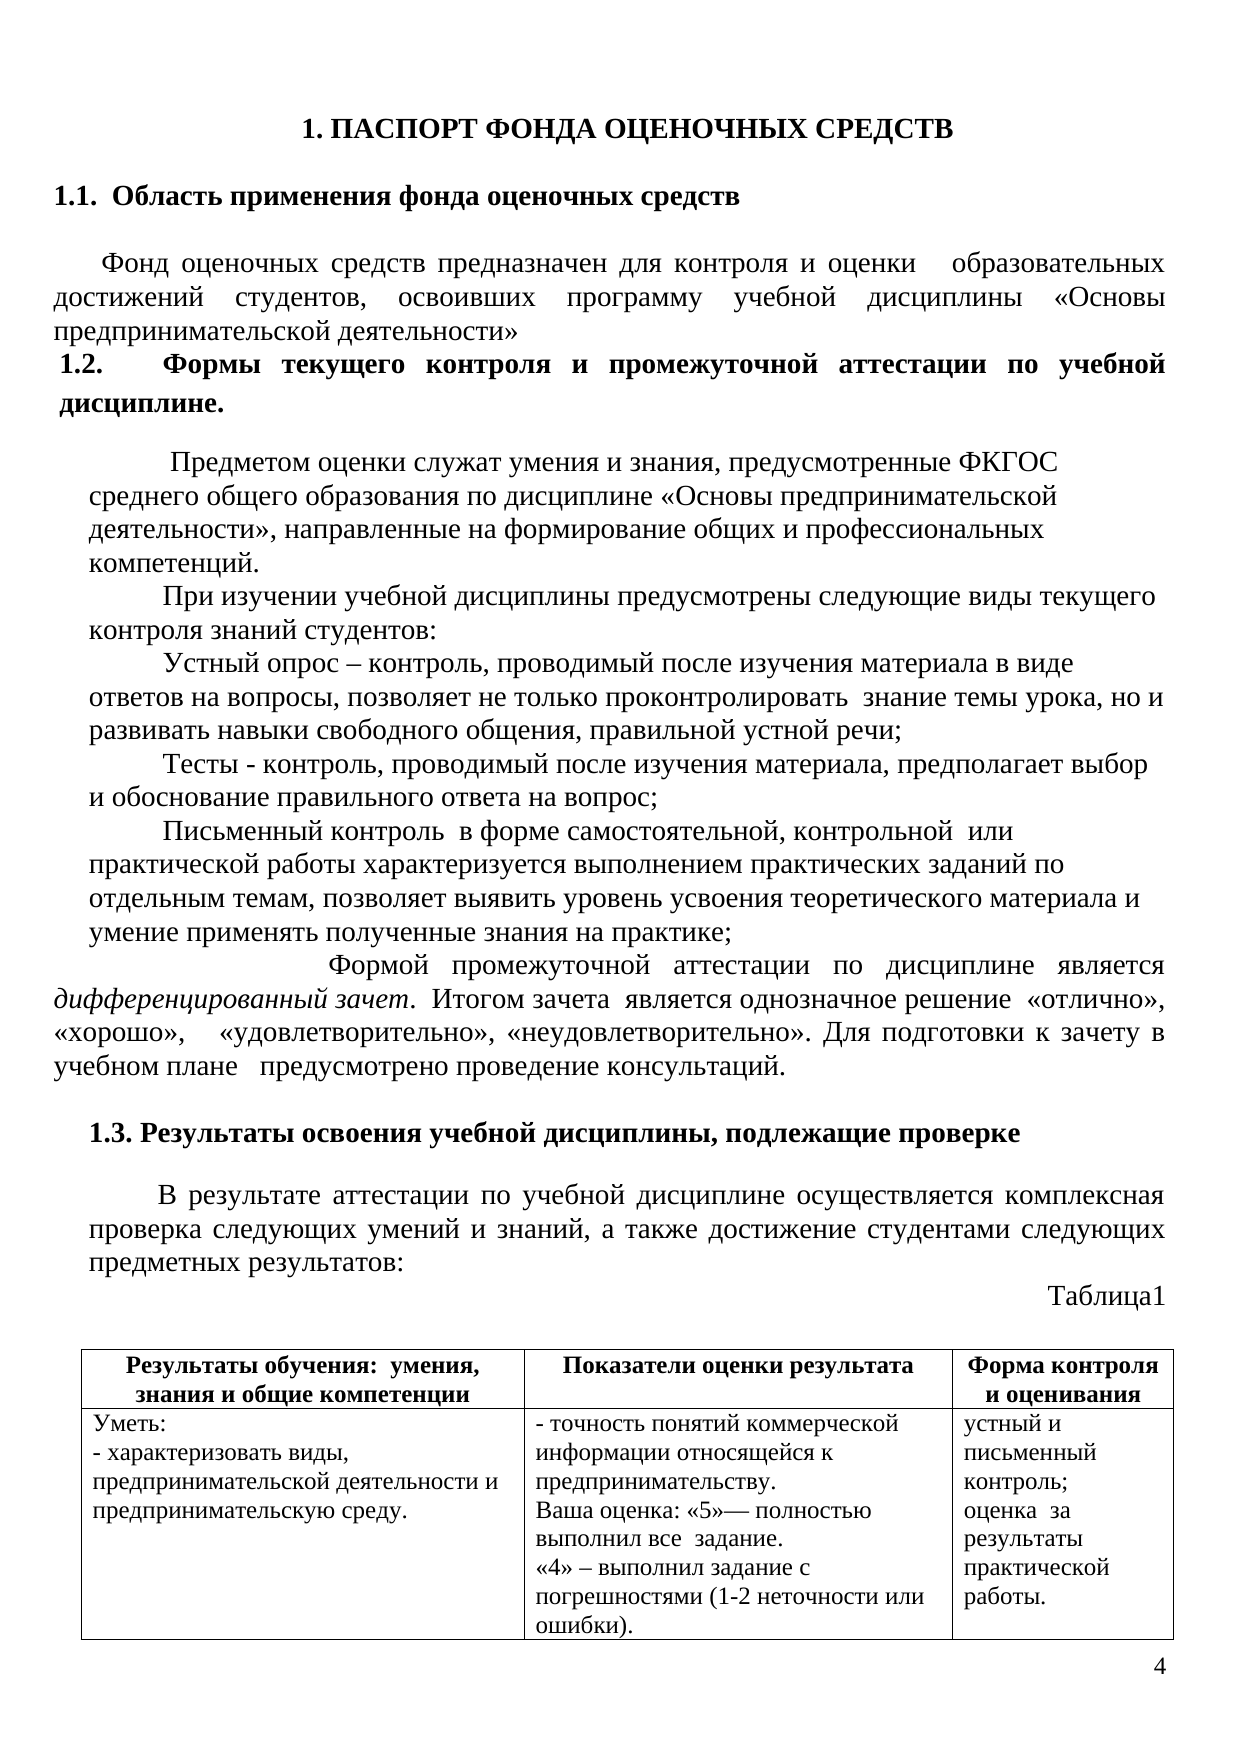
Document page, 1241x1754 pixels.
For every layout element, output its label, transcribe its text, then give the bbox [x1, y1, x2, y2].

text Устный опрос – контроль, проводимый после изучения материала в виде ответов на вопросы, позволяет не только проконтролировать знание темы урока, но и развивать навыки свободного общения, правильной устной речи; [89, 645, 1166, 746]
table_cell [953, 1409, 1173, 1638]
table_header Результаты обучения: умения, знания и общие компетенции [82, 1350, 524, 1407]
table_header Форма контроля и оценивания [953, 1350, 1173, 1407]
text Предметом оценки служат умения и знания, предусмотренные ФКГОС среднего общего образования по дисциплине «Основы предпринимательской деятельности», направленные на формирование общих и профессиональных компетенций. [89, 444, 1166, 578]
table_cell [82, 1409, 524, 1638]
text Письменный контроль в форме самостоятельной, контрольной или практической работы характеризуется выполнением практических заданий по отдельным темам, позволяет выявить уровень усвоения теоретического материала и умение применять полученные знания на практике; [89, 813, 1166, 947]
text В результате аттестации по учебной дисциплине осуществляется комплексная проверка следующих умений и знаний, а также достижение студентами следующих предметных результатов: [89, 1177, 1166, 1278]
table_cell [525, 1409, 952, 1638]
text Тесты - контроль, проводимый после изучения материала, предполагает выбор и обоснование правильного ответа на вопрос; [89, 746, 1166, 813]
text Фонд оценочных средств предназначен для контроля и оценки образовательных достижений студентов, освоивших программу учебной дисциплины «Основы предпринимательской деятельности» [53, 246, 1166, 346]
list Таблица1 [164, 1278, 1166, 1311]
text При изучении учебной дисциплины предусмотрены следующие виды текущего контроля знаний студентов: [89, 578, 1166, 645]
list Формы текущего контроля и промежуточной аттестации по учебной дисциплине. [59, 346, 1166, 418]
text Формой промежуточной аттестации по дисциплине является дифференцированный зачет. Итогом зачета является однозначное решение «отлично», «хорошо», «удовлетворительно», «неудовлетворительно». Для подготовки к зачету в учебном плане предусмотрено проведение консультаций. [53, 947, 1166, 1081]
text 1.1. Область применения фонда оценочных средств [53, 178, 1166, 212]
text 1.3. Результаты освоения учебной дисциплины, подлежащие проверке [89, 1115, 1166, 1148]
table_header Показатели оценки результата [525, 1350, 952, 1407]
text 1. ПАСПОРТ ФОНДА ОЦЕНОЧНЫХ СРЕДСТВ [89, 111, 1166, 145]
